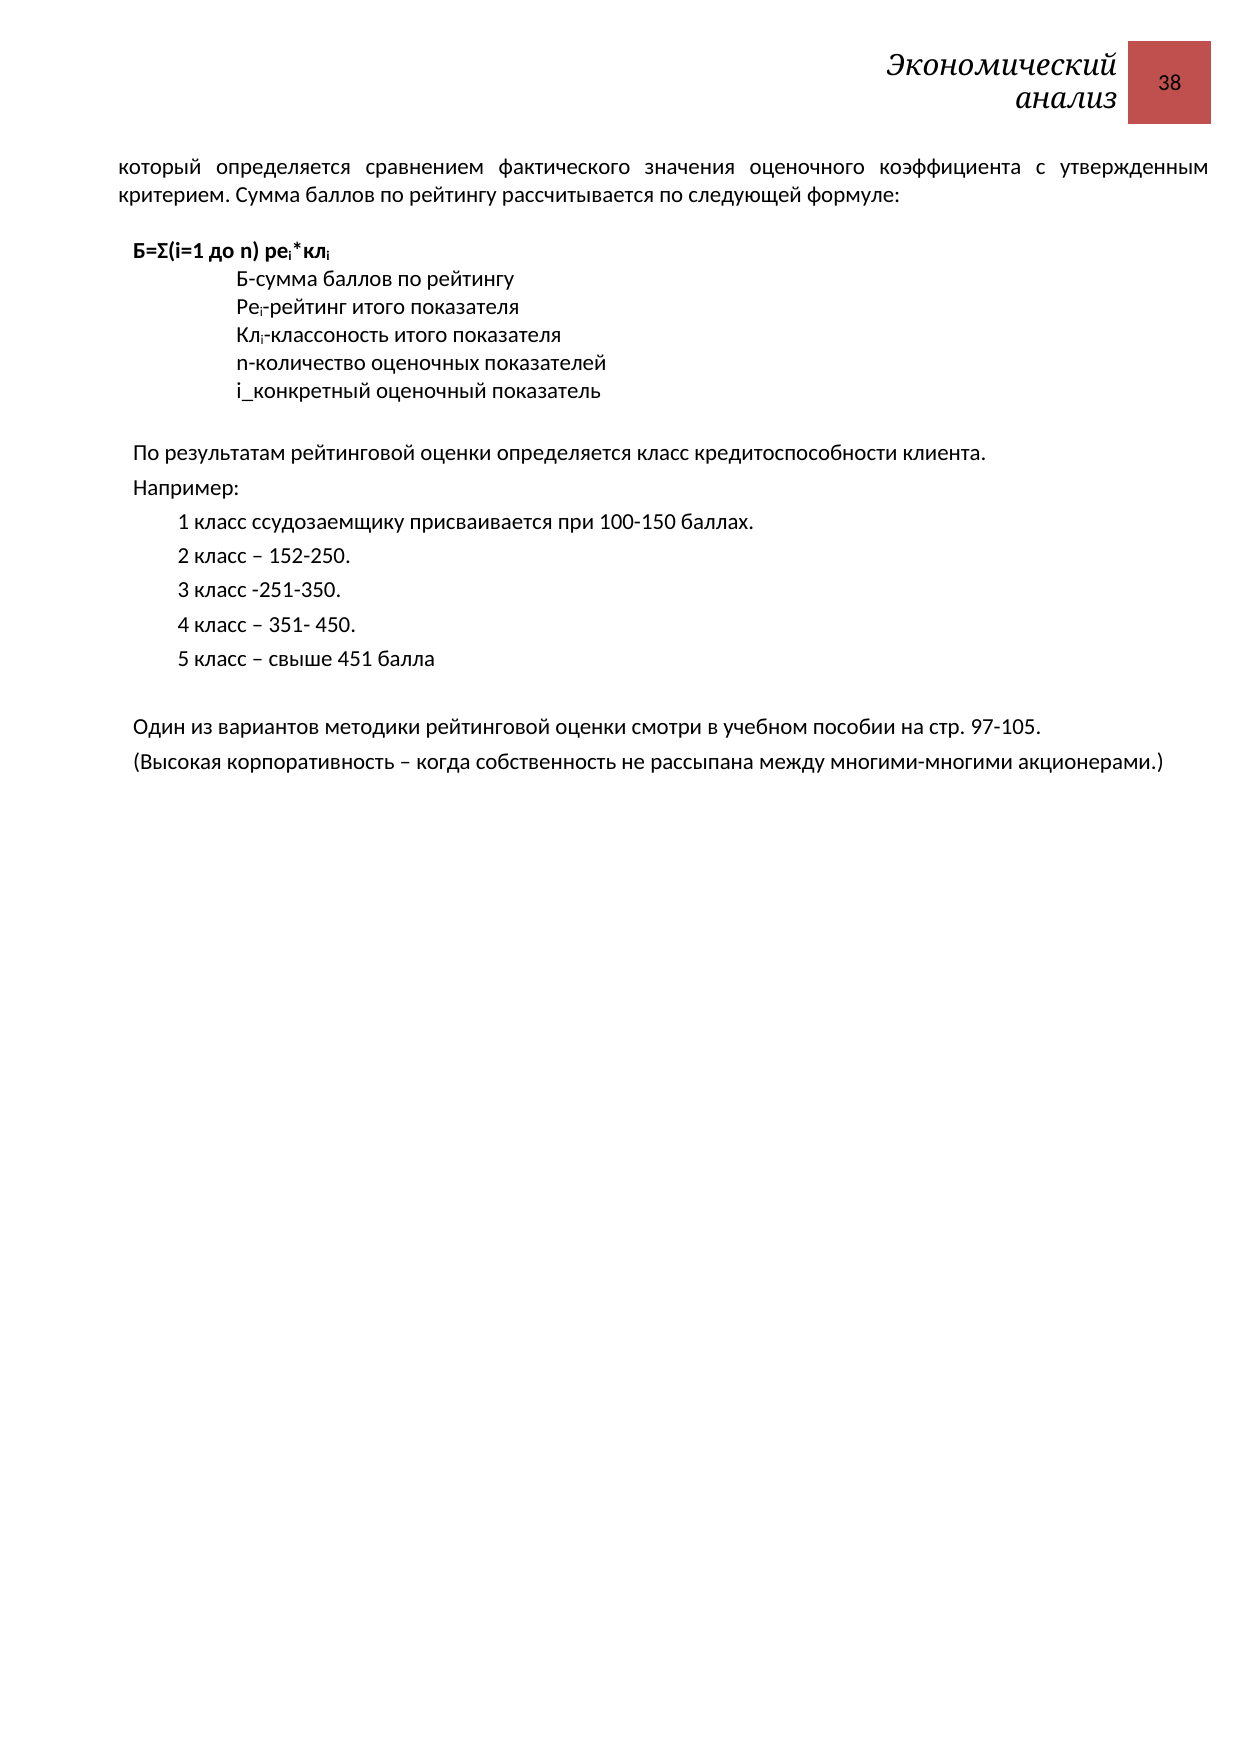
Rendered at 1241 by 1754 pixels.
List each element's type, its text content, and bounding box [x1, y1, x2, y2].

text Б-сумма баллов по рейтингу [118, 264, 1211, 292]
text i_конкретный оценочный показатель [118, 376, 1211, 404]
text n-количество оценочных показателей [118, 348, 1211, 376]
text Б=Σ(i=1 до n) pei*клi [118, 236, 1211, 264]
text Клi-классоность итого показателя [118, 320, 1211, 348]
text (Высокая корпоративность – когда собственность не рассыпана между многими-многими акционерами.) [118, 747, 1211, 775]
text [118, 152, 1211, 208]
text 5 класс – свыше 451 балла [118, 644, 1211, 672]
text По результатам рейтинговой оценки определяется класс кредитоспособности клиента. [118, 438, 1211, 466]
text Реi-рейтинг итого показателя [118, 292, 1211, 320]
text 3 класс -251-350. [118, 575, 1211, 603]
text 2 класс – 152-250. [118, 541, 1211, 569]
text 1 класс ссудозаемщику присваивается при 100-150 баллах. [118, 507, 1211, 535]
text Например: [118, 473, 1211, 501]
text 4 класс – 351- 450. [118, 610, 1211, 638]
text Один из вариантов методики рейтинговой оценки смотри в учебном пособии на стр. 97-105. [118, 712, 1211, 741]
